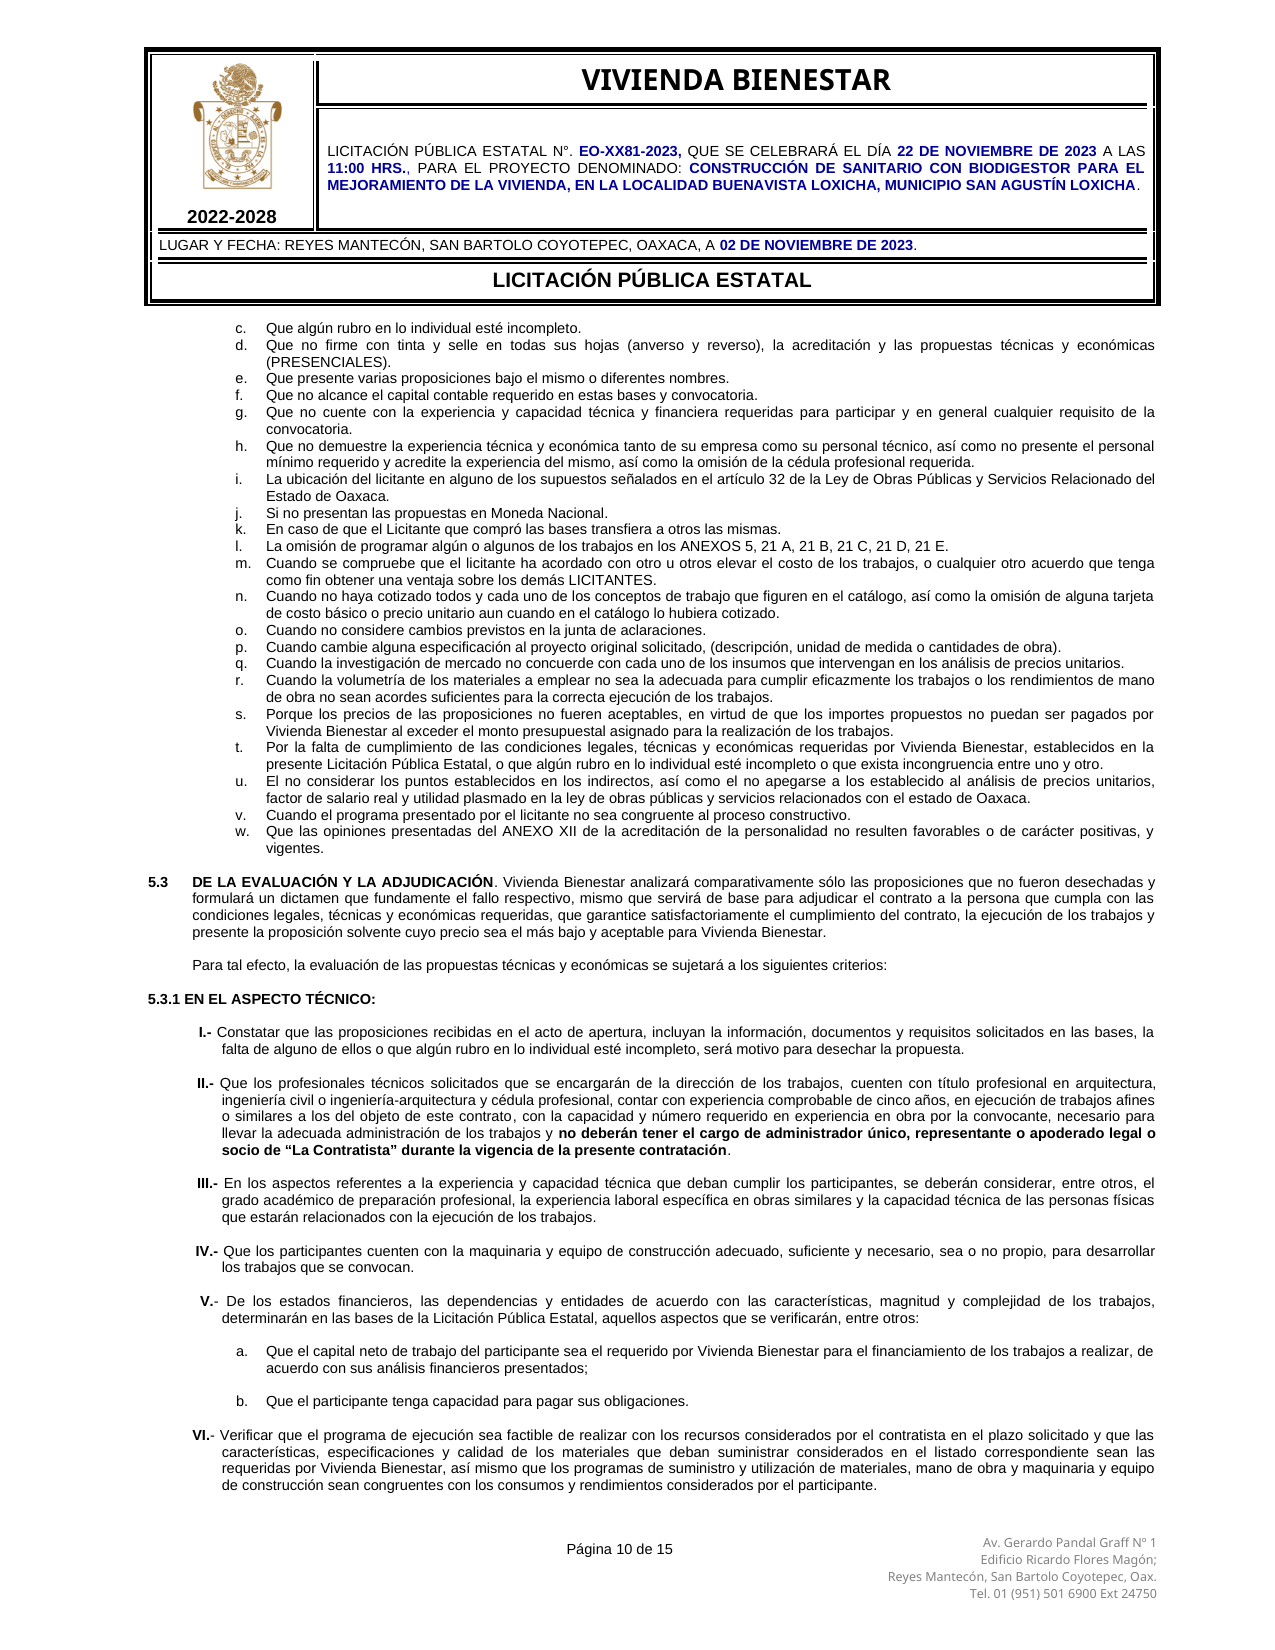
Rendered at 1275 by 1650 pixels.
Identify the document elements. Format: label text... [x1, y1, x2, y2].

list Por la falta de cumplimiento de las condiciones legales, técnicas y económicas requeridas por Vivienda Bienestar, establecidos en la presente Licitación Pública Estatal, o que algún rubro en lo individual esté incompleto o que exista incongruencia entre uno y otro. [235, 739, 1157, 773]
list En caso de que el Licitante que compró las bases transfiera a otros las mismas. [235, 521, 1157, 538]
list Que el capital neto de trabajo del participante sea el requerido por Vivienda Bienestar para el financiamiento de los trabajos a realizar, de acuerdo con sus análisis financieros presentados; [236, 1343, 1157, 1376]
list La omisión de programar algún o algunos de los trabajos en los ANEXOS 5, 21 A, 21 B, 21 C, 21 D, 21 E. [235, 538, 1157, 554]
list El no considerar los puntos establecidos en los indirectos, así como el no apegarse a los establecido al análisis de precios unitarios, factor de salario real y utilidad plasmado en la ley de obras públicas y servicios relacionados con el estado de Oaxaca. [235, 773, 1157, 806]
list Que no alcance el capital contable requerido en estas bases y convocatoria. [235, 387, 1157, 404]
text V.- De los estados financieros, las dependencias y entidades de acuerdo con las características, magnitud y complejidad de los trabajos, determinarán en las bases de la Licitación Pública Estatal, aquellos aspectos que se verificarán, entre otros: [200, 1292, 1157, 1326]
picture [187, 59, 285, 188]
list Que presente varias proposiciones bajo el mismo o diferentes nombres. [235, 370, 1157, 387]
list Cuando se compruebe que el licitante ha acordado con otro u otros elevar el costo de los trabajos, o cualquier otro acuerdo que tenga como fin obtener una ventaja sobre los demás LICITANTES. [235, 554, 1157, 588]
list Que no firme con tinta y selle en todas sus hojas (anverso y reverso), la acreditación y las propuestas técnicas y económicas (PRESENCIALES). [235, 337, 1157, 370]
list Cuando no haya cotizado todos y cada uno de los conceptos de trabajo que figuren en el catálogo, así como la omisión de alguna tarjeta de costo básico o precio unitario aun cuando en el catálogo lo hubiera cotizado. [235, 588, 1157, 622]
list Cuando la volumetría de los materiales a emplear no sea la adecuada para cumplir eficazmente los trabajos o los rendimientos de mano de obra no sean acordes suficientes para la correcta ejecución de los trabajos. [235, 672, 1157, 706]
list Si no presentan las propuestas en Moneda Nacional. [235, 504, 1157, 521]
text III.- En los aspectos referentes a la experiencia y capacidad técnica que deban cumplir los participantes, se deberán considerar, entre otros, el grado académico de preparación profesional, la experiencia laboral específica en obras similares y la capacidad técnica de las personas físicas que estarán relacionados con la ejecución de los trabajos. [197, 1175, 1157, 1225]
text IV.- Que los participantes cuenten con la maquinaria y equipo de construcción adecuado, suficiente y necesario, sea o no propio, para desarrollar los trabajos que se convocan. [195, 1242, 1157, 1276]
text I.- Constatar que las proposiciones recibidas en el acto de apertura, incluyan la información, documentos y requisitos solicitados en las bases, la falta de alguno de ellos o que algún rubro en lo individual esté incompleto, será motivo para desechar la propuesta. [198, 1024, 1157, 1058]
list Cuando la investigación de mercado no concuerde con cada uno de los insumos que intervengan en los análisis de precios unitarios. [235, 655, 1157, 672]
list DE LA EVALUACIÓN Y LA ADJUDICACIÓN. Vivienda Bienestar analizará comparativamente sólo las proposiciones que no fueron desechadas y formulará un dictamen que fundamente el fallo respectivo, mismo que servirá de base para adjudicar el contrato a la persona que cumpla con las condiciones legales, técnicas y económicas requeridas, que garantice satisfactoriamente el cumplimiento del contrato, la ejecución de los trabajos y presente la proposición solvente cuyo precio sea el más bajo y aceptable para Vivienda Bienestar. [148, 873, 1157, 940]
text VI.- Verificar que el programa de ejecución sea factible de realizar con los recursos considerados por el contratista en el plazo solicitado y que las características, especificaciones y calidad de los materiales que deban suministrar considerados en el listado correspondiente sean las requeridas por Vivienda Bienestar, así mismo que los programas de suministro y utilización de materiales, mano de obra y maquinaria y equipo de construcción sean congruentes con los consumos y rendimientos considerados por el participante. [192, 1427, 1157, 1494]
list Cuando cambie alguna especificación al proyecto original solicitado, (descripción, unidad de medida o cantidades de obra). [235, 638, 1157, 655]
list Porque los precios de las proposiciones no fueren aceptables, en virtud de que los importes propuestos no puedan ser pagados por Vivienda Bienestar al exceder el monto presupuestal asignado para la realización de los trabajos. [235, 706, 1157, 739]
list Que el participante tenga capacidad para pagar sus obligaciones. [236, 1393, 1157, 1410]
text II.- Que los profesionales técnicos solicitados que se encargarán de la dirección de los trabajos, cuenten con título profesional en arquitectura, ingeniería civil o ingeniería-arquitectura y cédula profesional, contar con experiencia comprobable de cinco años, en ejecución de trabajos afines o similares a los del objeto de este contrato, con la capacidad y número requerido en experiencia en obra por la convocante, necesario para llevar la adecuada administración de los trabajos y no deberán tener el cargo de administrador único, representante o apoderado legal o socio de “La Contratista” durante la vigencia de la presente contratación. [197, 1074, 1157, 1158]
list Que las opiniones presentadas del ANEXO XII de la acreditación de la personalidad no resulten favorables o de carácter positivas, y vigentes. [235, 823, 1157, 856]
list La ubicación del licitante en alguno de los supuestos señalados en el artículo 32 de la Ley de Obras Públicas y Servicios Relacionado del Estado de Oaxaca. [235, 471, 1157, 504]
list Que no demuestre la experiencia técnica y económica tanto de su empresa como su personal técnico, así como no presente el personal mínimo requerido y acredite la experiencia del mismo, así como la omisión de la cédula profesional requerida. [235, 437, 1157, 471]
list Cuando no considere cambios previstos en la junta de aclaraciones. [235, 622, 1157, 638]
list Cuando el programa presentado por el licitante no sea congruente al proceso constructivo. [235, 806, 1157, 823]
list Que algún rubro en lo individual esté incompleto. [235, 320, 1157, 337]
text Para tal efecto, la evaluación de las propuestas técnicas y económicas se sujetará a los siguientes criterios: [192, 957, 1157, 974]
list Que no cuente con la experiencia y capacidad técnica y financiera requeridas para participar y en general cualquier requisito de la convocatoria. [235, 404, 1157, 437]
text 5.3.1 EN EL ASPECTO TÉCNICO: [148, 991, 1157, 1007]
